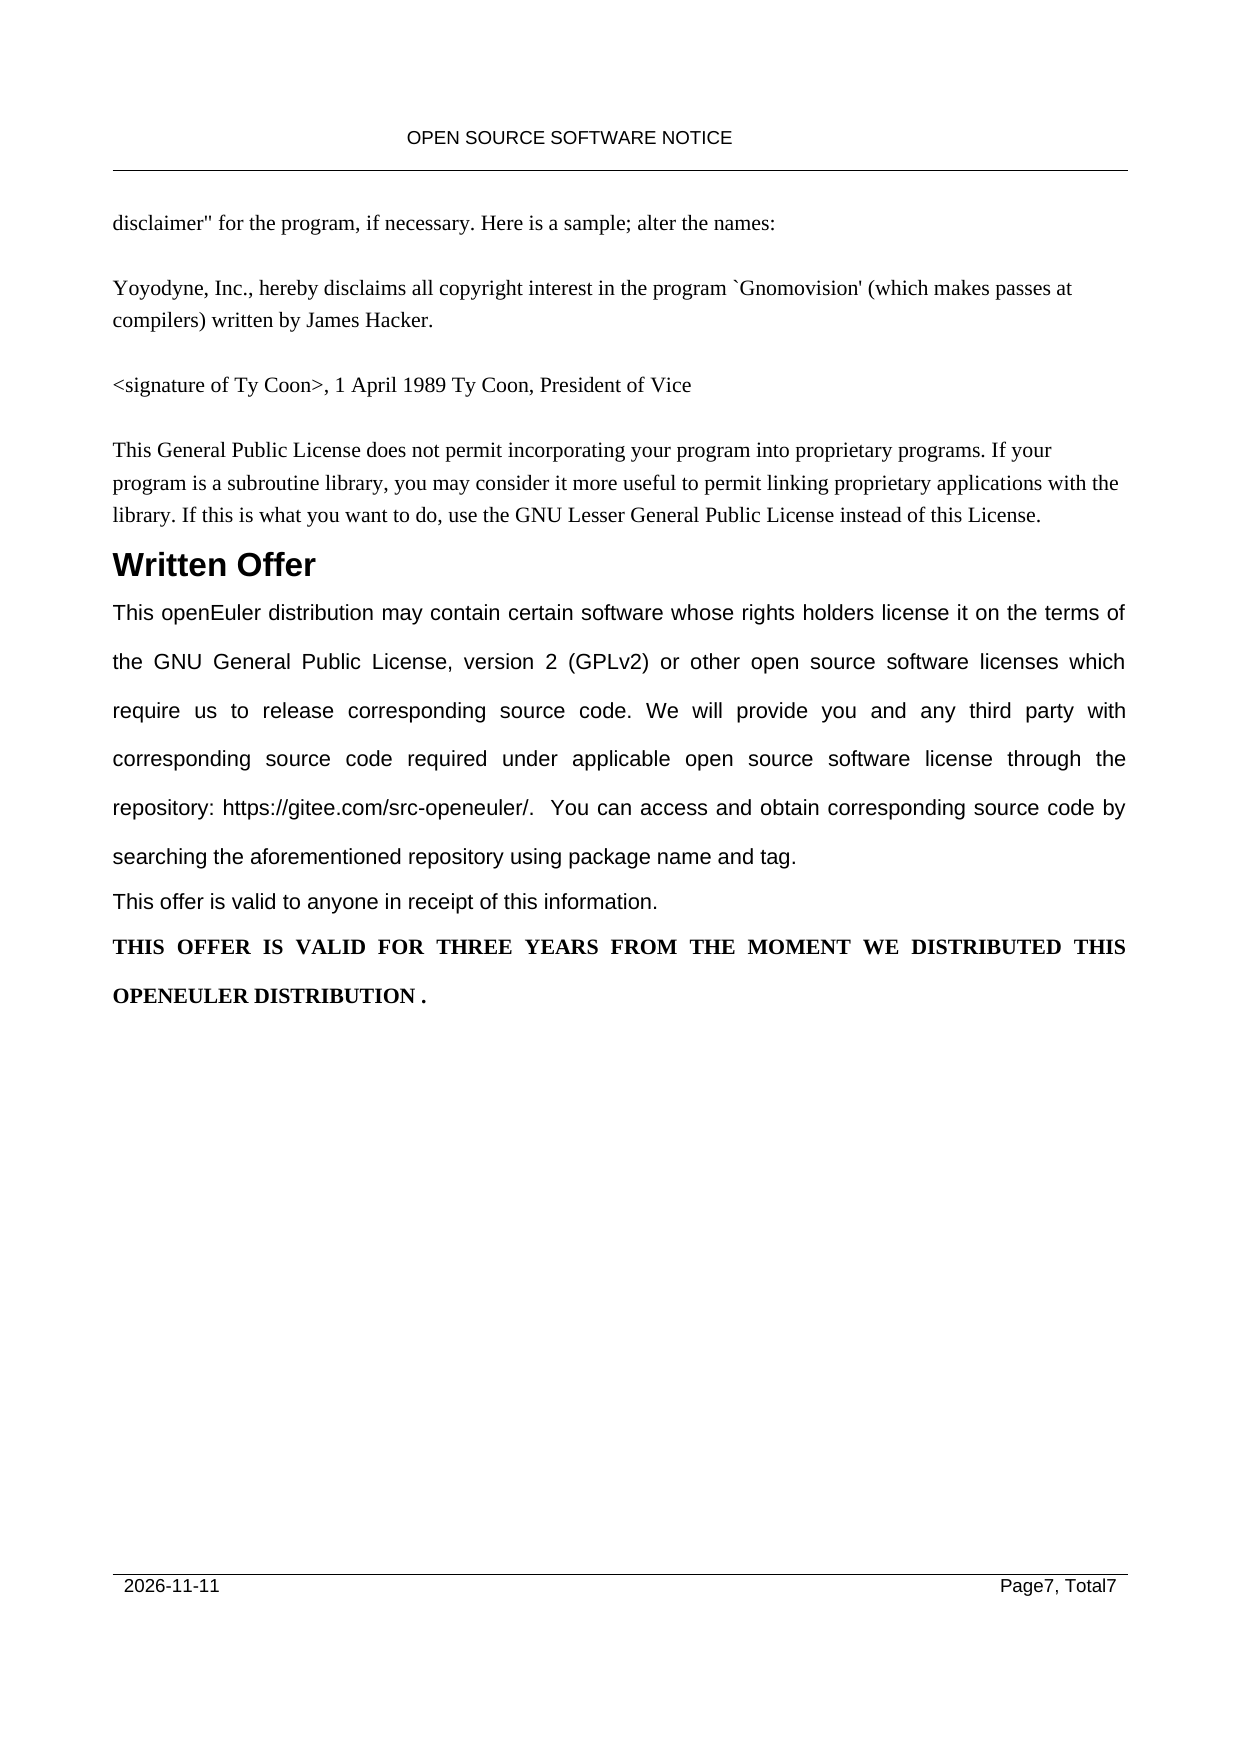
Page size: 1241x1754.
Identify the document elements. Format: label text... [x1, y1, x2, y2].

text THIS OFFER IS VALID FOR THREE YEARS FROM THE MOMENT WE DISTRIBUTED THIS OPENEULER DISTRIBUTION . [112, 930, 1128, 1012]
text This offer is valid to anyone in receipt of this information. [112, 885, 1128, 918]
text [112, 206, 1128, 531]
text Written Offer [112, 531, 1128, 596]
text This openEuler distribution may contain certain software whose rights holders license it on the terms of the GNU General Public License, version 2 (GPLv2) or other open source software licenses which require us to release corresponding source code. We will provide you and any third party with corresponding source code required under applicable open source software license through the repository: https://gitee.com/src-openeuler/. You can access and obtain corresponding source code by searching the aforementioned repository using package name and tag. [112, 596, 1128, 873]
